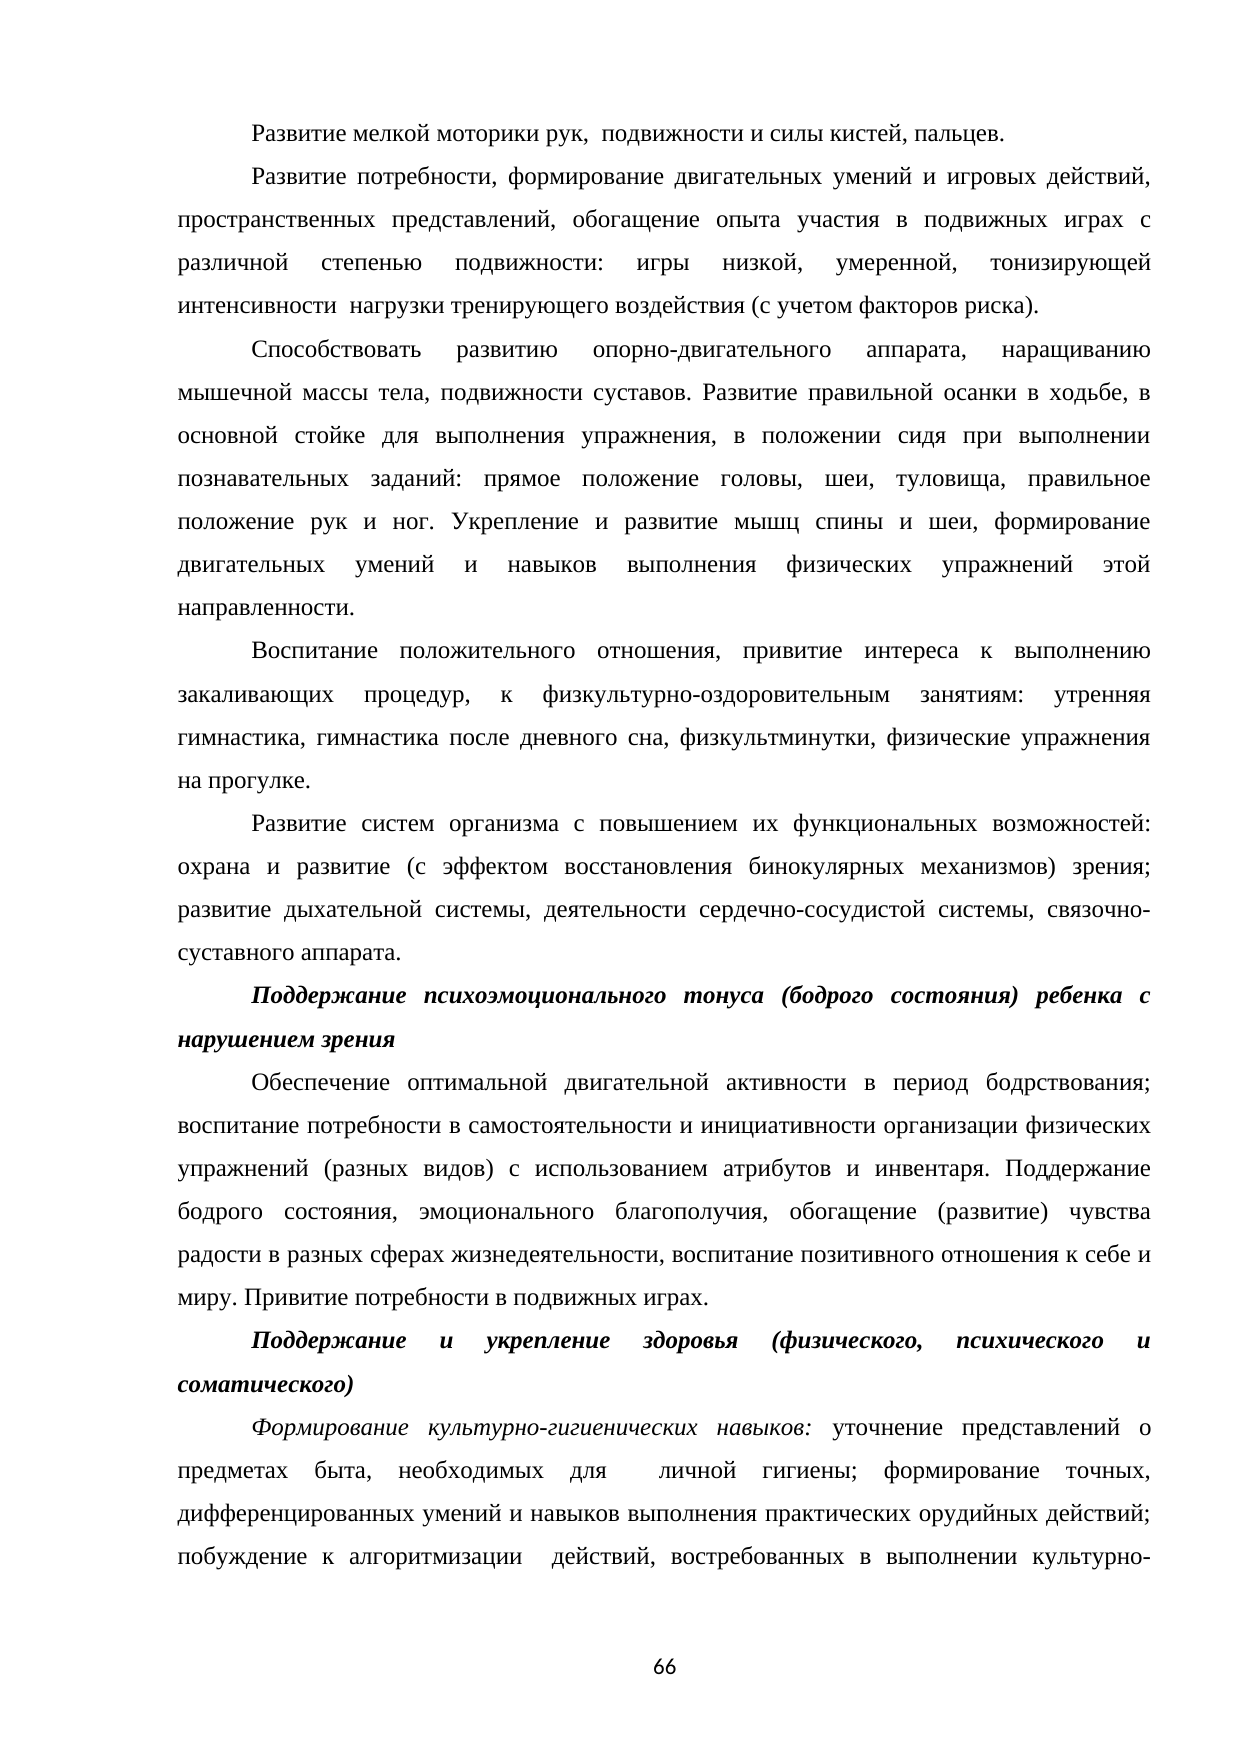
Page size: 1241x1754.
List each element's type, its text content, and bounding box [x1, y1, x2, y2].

text Поддержание психоэмоционального тонуса (бодрого состояния) ребенка с нарушением зрения [177, 981, 1152, 1052]
text Развитие потребности, формирование двигательных умений и игровых действий, пространственных представлений, обогащение опыта участия в подвижных играх с различной степенью подвижности: игры низкой, умеренной, тонизирующей интенсивности нагрузки тренирующего воздействия (с учетом факторов риска). [177, 161, 1152, 319]
text Обеспечение оптимальной двигательной активности в период бодрствования; воспитание потребности в самостоятельности и инициативности организации физических упражнений (разных видов) с использованием атрибутов и инвентаря. Поддержание бодрого состояния, эмоционального благополучия, обогащение (развитие) чувства радости в разных сферах жизнедеятельности, воспитание позитивного отношения к себе и миру. Привитие потребности в подвижных играх. [177, 1067, 1152, 1311]
text Развитие мелкой моторики рук, подвижности и силы кистей, пальцев. [177, 118, 1152, 147]
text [177, 1412, 1152, 1570]
text Поддержание и укрепление здоровья (физического, психического и соматического) [177, 1326, 1152, 1397]
text Воспитание положительного отношения, привитие интереса к выполнению закаливающих процедур, к физкультурно-оздоровительным занятиям: утренняя гимнастика, гимнастика после дневного сна, физкультминутки, физические упражнения на прогулке. [177, 636, 1152, 794]
text Способствовать развитию опорно-двигательного аппарата, наращиванию мышечной массы тела, подвижности суставов. Развитие правильной осанки в ходьбе, в основной стойке для выполнения упражнения, в положении сидя при выполнении познавательных заданий: прямое положение головы, шеи, туловища, правильное положение рук и ног. Укрепление и развитие мышц спины и шеи, формирование двигательных умений и навыков выполнения физических упражнений этой направленности. [177, 334, 1152, 621]
text Развитие систем организма с повышением их функциональных возможностей: охрана и развитие (с эффектом восстановления бинокулярных механизмов) зрения; развитие дыхательной системы, деятельности сердечно-сосудистой системы, связочно-суставного аппарата. [177, 808, 1152, 966]
